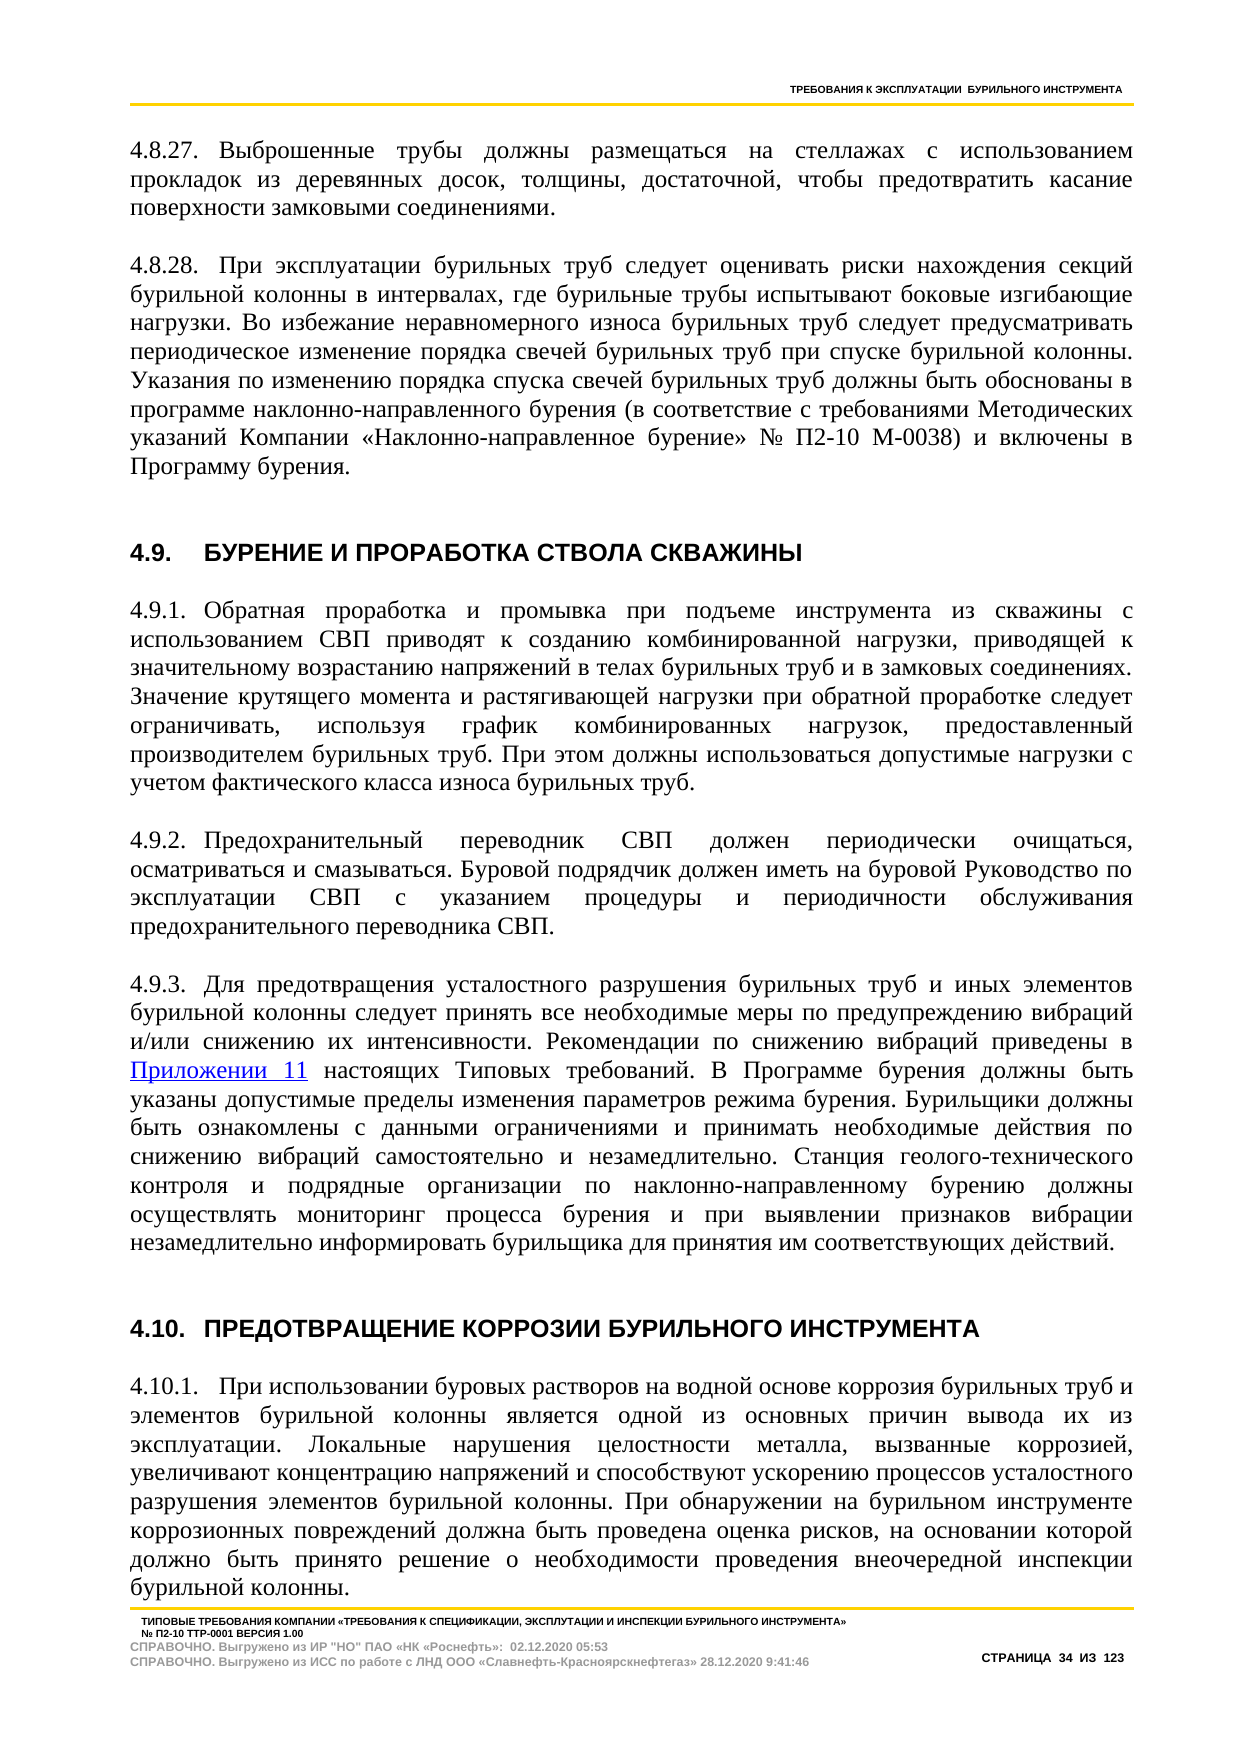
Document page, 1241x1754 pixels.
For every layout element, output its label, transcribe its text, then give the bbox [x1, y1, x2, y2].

subtitle ПРЕДОТВРАЩЕНИЕ КОРРОЗИИ БУРИЛЬНОГО ИНСТРУМЕНТА [130, 1314, 1134, 1342]
subtitle БУРЕНИЕ И ПРОРАБОТКА СТВОЛА СКВАЖИНЫ [130, 537, 1134, 566]
list Выброшенные трубы должны размещаться на стеллажах с использованием прокладок из деревянных досок, толщины, достаточной, чтобы предотвратить касание поверхности замковыми соединениями. [130, 135, 1134, 221]
list Обратная проработка и промывка при подъеме инструмента из скважины с использованием СВП приводят к созданию комбинированной нагрузки, приводящей к значительному возрастанию напряжений в телах бурильных труб и в замковых соединениях. Значение крутящего момента и растягивающей нагрузки при обратной проработке следует ограничивать, используя график комбинированных нагрузок, предоставленный производителем бурильных труб. При этом должны использоваться допустимые нагрузки с учетом фактического класса износа бурильных труб. [130, 595, 1134, 796]
list Для предотвращения усталостного разрушения бурильных труб и иных элементов бурильной колонны следует принять все необходимые меры по предупреждению вибраций и/или снижению их интенсивности. Рекомендации по снижению вибраций приведены в Приложении 11 настоящих Типовых требований. В Программе бурения должны быть указаны допустимые пределы изменения параметров режима бурения. Бурильщики должны быть ознакомлены с данными ограничениями и принимать необходимые действия по снижению вибраций самостоятельно и незамедлительно. Станция геолого-технического контроля и подрядные организации по наклонно-направленному бурению должны осуществлять мониторинг процесса бурения и при выявлении признаков вибрации незамедлительно информировать бурильщика для принятия им соответствующих действий. [130, 969, 1134, 1256]
list При использовании буровых растворов на водной основе коррозия бурильных труб и элементов бурильной колонны является одной из основных причин вывода их из эксплуатации. Локальные нарушения целостности металла, вызванные коррозией, увеличивают концентрацию напряжений и способствуют ускорению процессов усталостного разрушения элементов бурильной колонны. При обнаружении на бурильном инструменте коррозионных повреждений должна быть проведена оценка рисков, на основании которой должно быть принято решение о необходимости проведения внеочередной инспекции бурильной колонны. [130, 1371, 1134, 1601]
list При эксплуатации бурильных труб следует оценивать риски нахождения секций бурильной колонны в интервалах, где бурильные трубы испытывают боковые изгибающие нагрузки. Во избежание неравномерного износа бурильных труб следует предусматривать периодическое изменение порядка свечей бурильных труб при спуске бурильной колонны. Указания по изменению порядка спуска свечей бурильных труб должны быть обоснованы в программе наклонно-направленного бурения (в соответствие с требованиями Методических указаний Компании «Наклонно-направленное бурение» № П2-10 М-0038) и включены в Программу бурения. [130, 250, 1134, 480]
list Предохранительный переводник СВП должен периодически очищаться, осматриваться и смазываться. Буровой подрядчик должен иметь на буровой Руководство по эксплуатации СВП с указанием процедуры и периодичности обслуживания предохранительного переводника СВП. [130, 825, 1134, 940]
